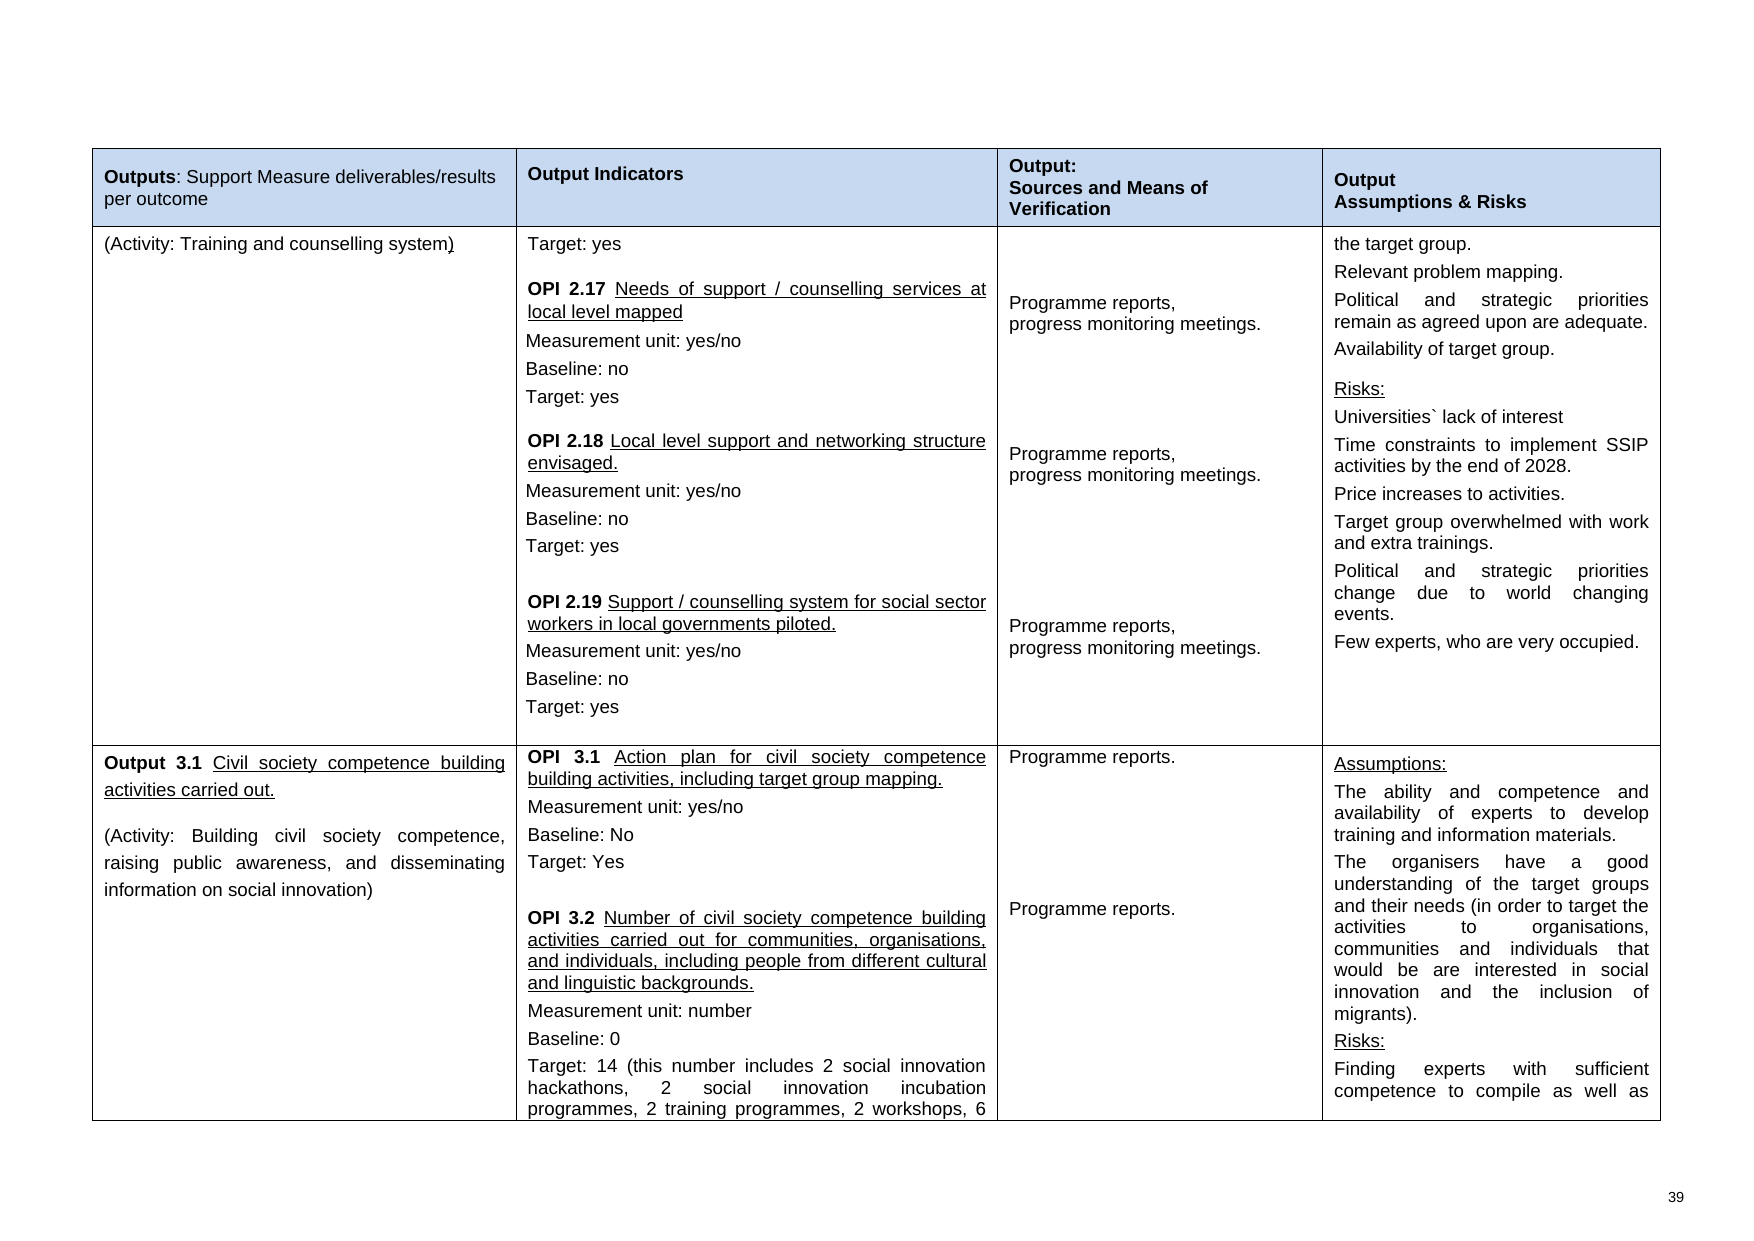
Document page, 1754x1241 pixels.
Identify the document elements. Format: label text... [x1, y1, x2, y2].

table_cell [1323, 227, 1660, 745]
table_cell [517, 227, 997, 745]
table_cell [998, 746, 1322, 1120]
table_header Output Indicators [517, 149, 997, 226]
table_header Output: Sources and Means of Verification [998, 149, 1322, 226]
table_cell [93, 746, 516, 1120]
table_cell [1323, 746, 1660, 1120]
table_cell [998, 227, 1322, 745]
table_header Outputs: Support Measure deliverables/results per outcome [93, 149, 516, 226]
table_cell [93, 227, 516, 745]
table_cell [517, 746, 997, 1120]
table_header Output Assumptions & Risks [1323, 149, 1660, 226]
